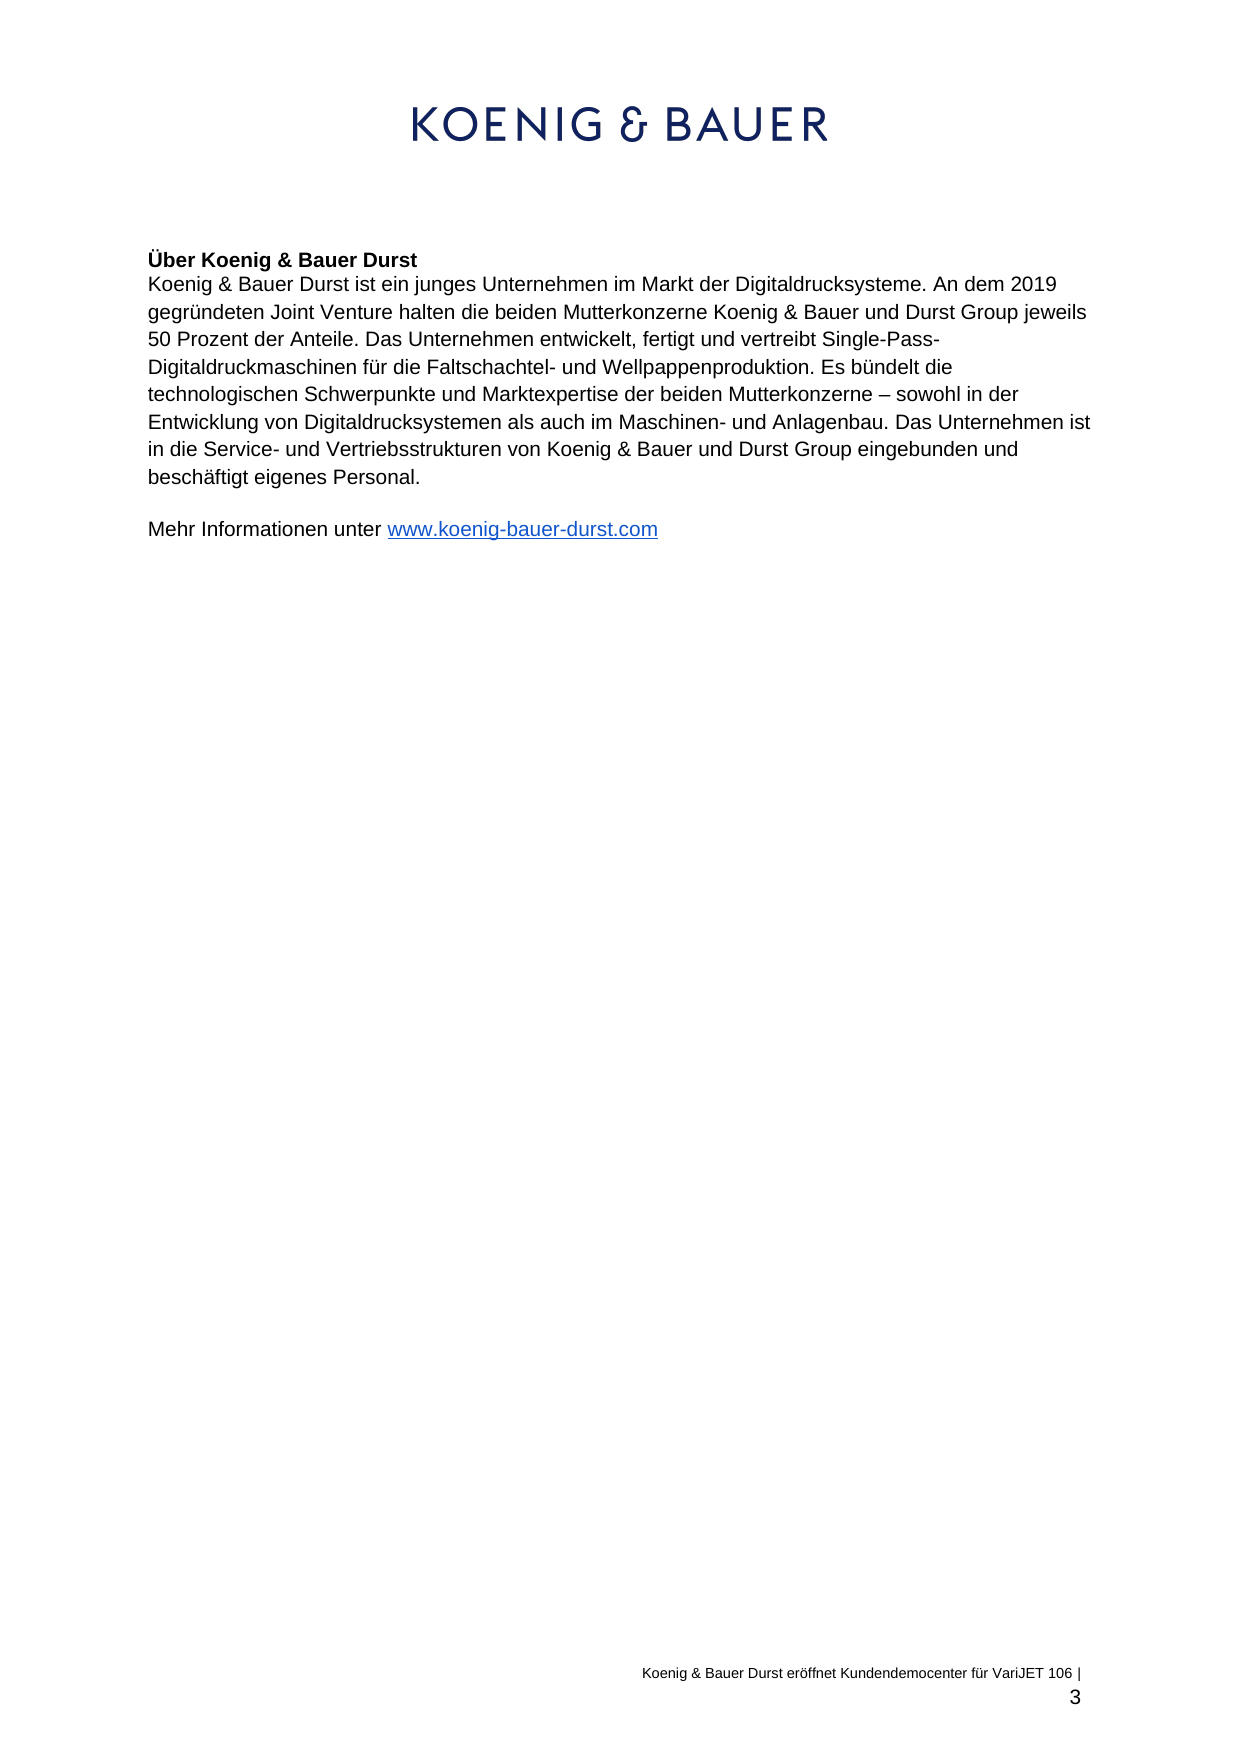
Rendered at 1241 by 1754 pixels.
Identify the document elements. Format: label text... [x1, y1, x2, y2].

text Koenig & Bauer Durst ist ein junges Unternehmen im Markt der Digitaldrucksysteme. An dem 2019 gegründeten Joint Venture halten die beiden Mutterkonzerne Koenig & Bauer und Durst Group jeweils 50 Prozent der Anteile. Das Unternehmen entwickelt, fertigt und vertreibt Single-Pass-Digitaldruckmaschinen für die Faltschachtel- und Wellpappenproduktion. Es bündelt die technologischen Schwerpunkte und Marktexpertise der beiden Mutterkonzerne – sowohl in der Entwicklung von Digitaldrucksystemen als auch im Maschinen- und Anlagenbau. Das Unternehmen ist in die Service- und Vertriebsstrukturen von Koenig & Bauer und Durst Group eingebunden und beschäftigt eigenes Personal. [148, 272, 1092, 488]
text Mehr Informationen unter www.koenig-bauer-durst.com [148, 517, 1092, 541]
subtitle Über Koenig & Bauer Durst [148, 248, 1092, 272]
picture [413, 106, 828, 142]
